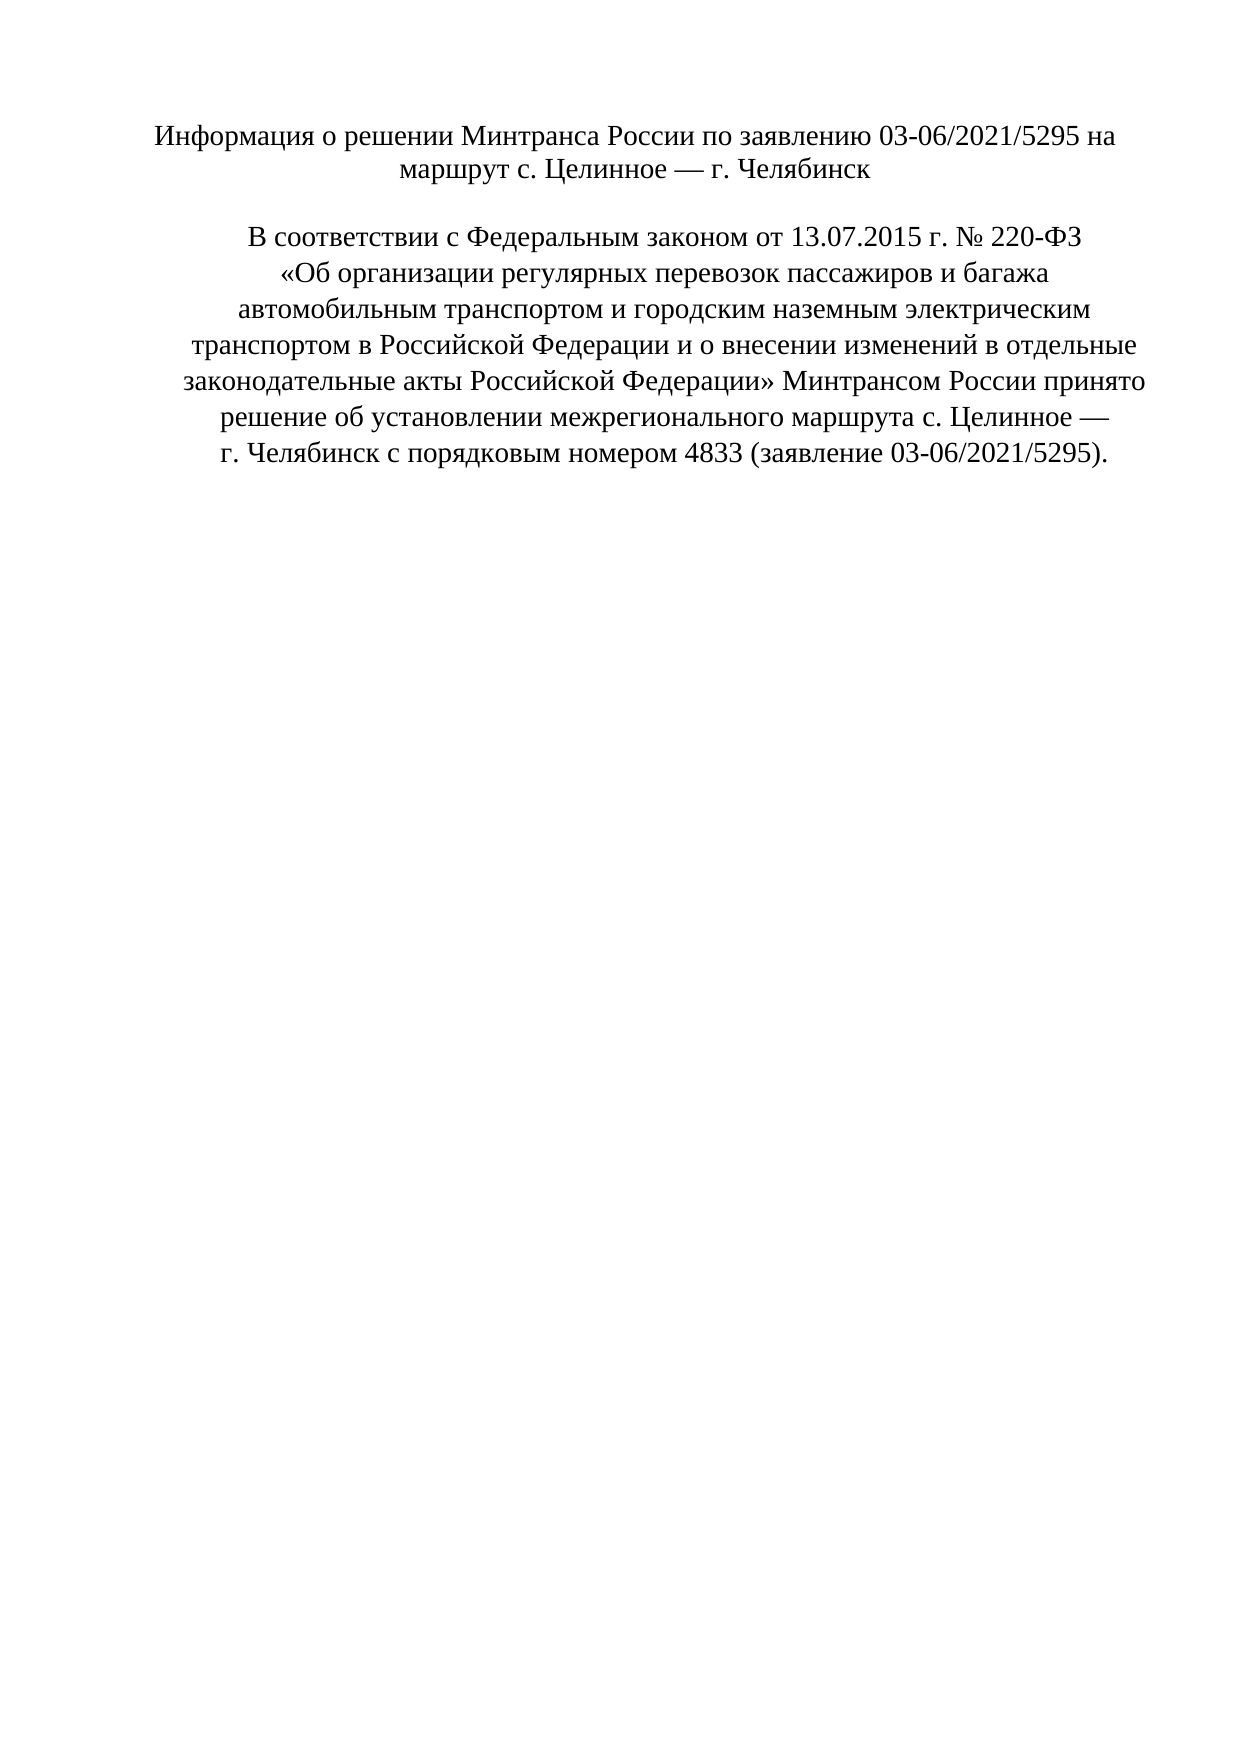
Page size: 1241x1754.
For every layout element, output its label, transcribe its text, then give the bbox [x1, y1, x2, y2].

text Информация о решении Минтранса России по заявлению 03-06/2021/5295 на маршрут с. Целинное — г. Челябинск [118, 118, 1152, 185]
text В соответствии с Федеральным законом от 13.07.2015 г. № 220-ФЗ «Об организации регулярных перевозок пассажиров и багажа автомобильным транспортом и городским наземным электрическим транспортом в Российской Федерации и о внесении изменений в отдельные законодательные акты Российской Федерации» Минтрансом России принято решение об установлении межрегионального маршрута с. Целинное — г. Челябинск с порядковым номером 4833 (заявление 03-06/2021/5295). [177, 219, 1152, 469]
